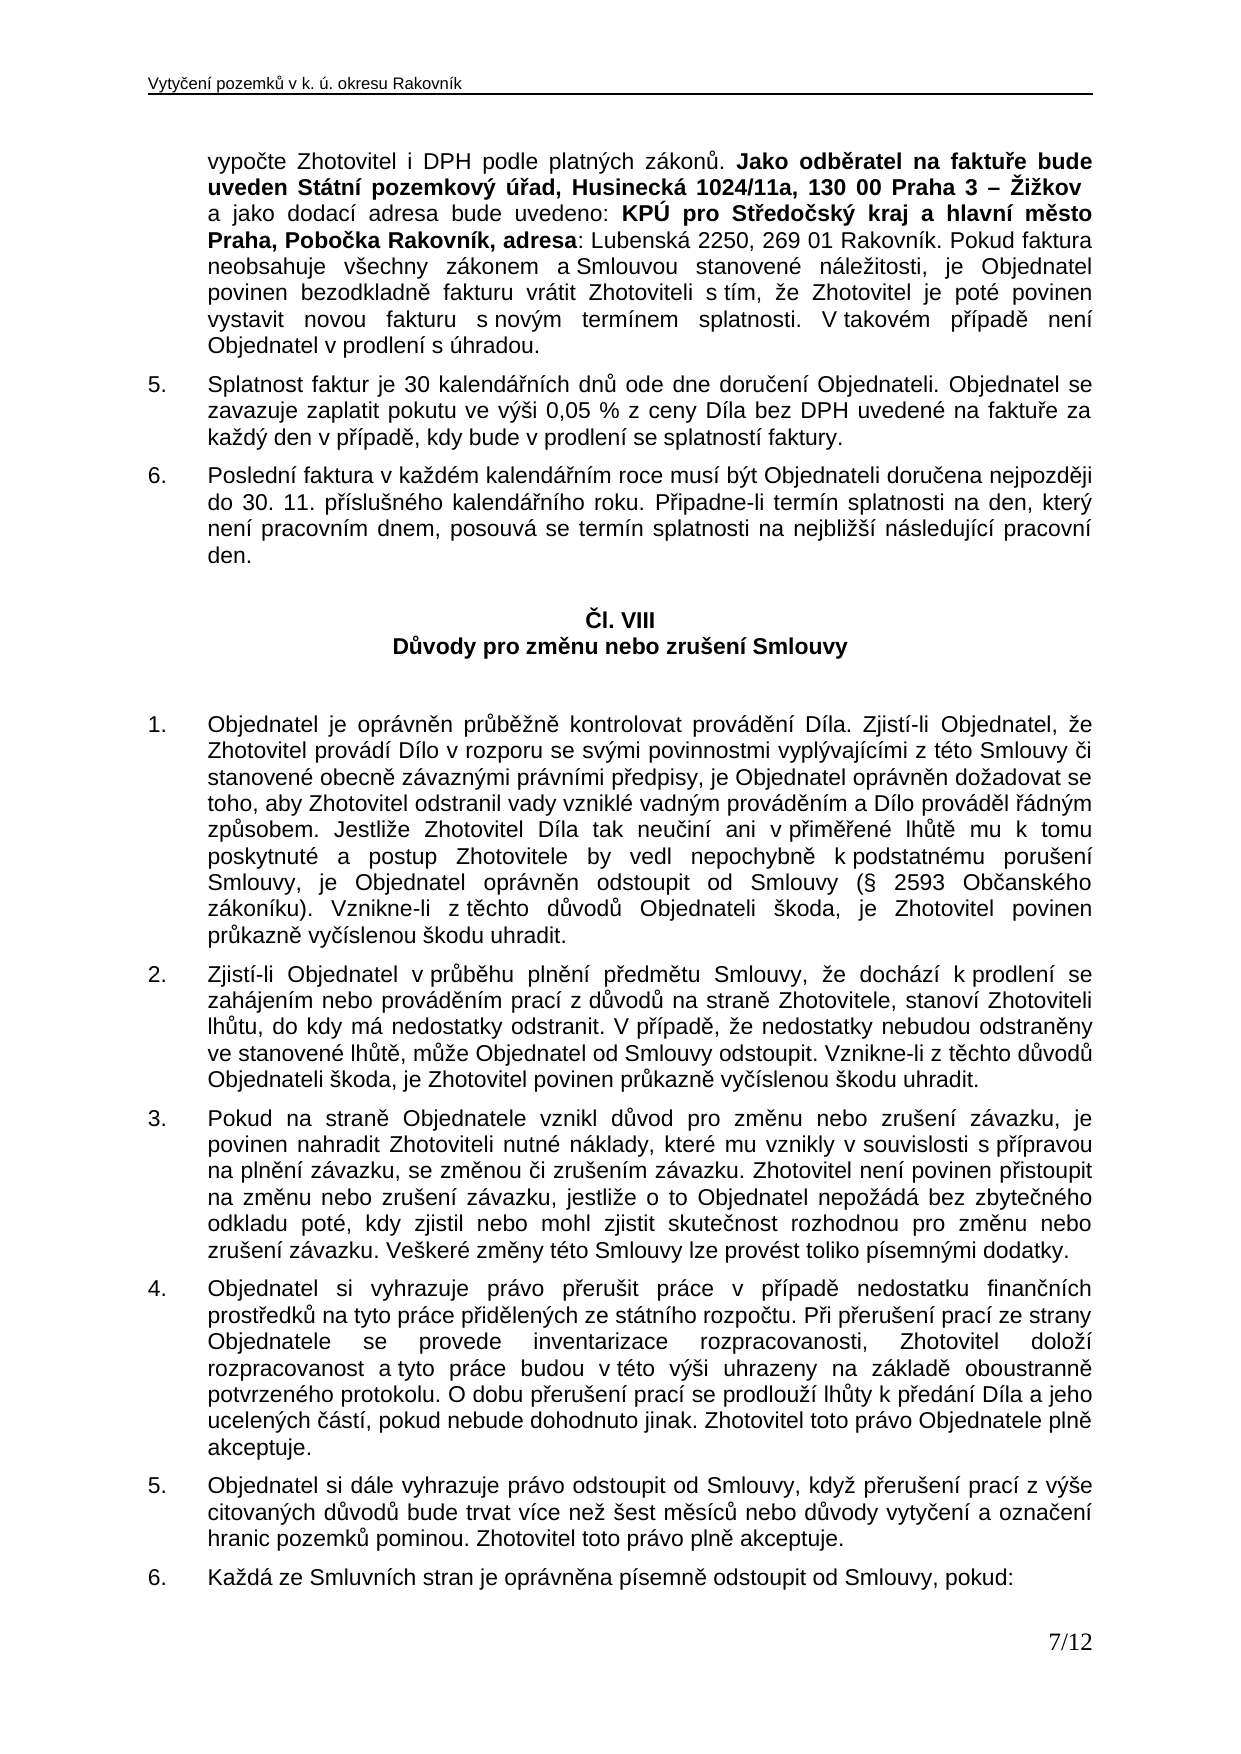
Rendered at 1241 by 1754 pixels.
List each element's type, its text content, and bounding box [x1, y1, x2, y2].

list Pokud na straně Objednatele vznikl důvod pro změnu nebo zrušení závazku, je povinen nahradit Zhotoviteli nutné náklady, které mu vznikly v souvislosti s přípravou na plnění závazku, se změnou či zrušením závazku. Zhotovitel není povinen přistoupit na změnu nebo zrušení závazku, jestliže o to Objednatel nepožádá bez zbytečného odkladu poté, kdy zjistil nebo mohl zjistit skutečnost rozhodnou pro změnu nebo zrušení závazku. Veškeré změny této Smlouvy lze provést toliko písemnými dodatky. [148, 1105, 1093, 1263]
list Poslední faktura v každém kalendářním roce musí být Objednateli doručena nejpozději do 30. 11. příslušného kalendářního roku. Připadne-li termín splatnosti na den, který není pracovním dnem, posouvá se termín splatnosti na nejbližší následující pracovní den. [148, 462, 1093, 568]
list Zjistí-li Objednatel v průběhu plnění předmětu Smlouvy, že dochází k prodlení se zahájením nebo prováděním prací z důvodů na straně Zhotovitele, stanoví Zhotoviteli lhůtu, do kdy má nedostatky odstranit. V případě, že nedostatky nebudou odstraněny ve stanovené lhůtě, může Objednatel od Smlouvy odstoupit. Vznikne-li z těchto důvodů Objednateli škoda, je Zhotovitel povinen průkazně vyčíslenou škodu uhradit. [148, 961, 1093, 1092]
list Objednatel si dále vyhrazuje právo odstoupit od Smlouvy, když přerušení prací z výše citovaných důvodů bude trvat více než šest měsíců nebo důvody vytyčení a označení hranic pozemků pominou. Zhotovitel toto právo plně akceptuje. [148, 1472, 1093, 1551]
list Každá ze Smluvních stran je oprávněna písemně odstoupit od Smlouvy, pokud: [148, 1564, 1093, 1590]
list Objednatel si vyhrazuje právo přerušit práce v případě nedostatku finančních prostředků na tyto práce přidělených ze státního rozpočtu. Při přerušení prací ze strany Objednatele se provede inventarizace rozpracovanosti, Zhotovitel doloží rozpracovanost a tyto práce budou v této výši uhrazeny na základě oboustranně potvrzeného protokolu. O dobu přerušení prací se prodlouží lhůty k předání Díla a jeho ucelených částí, pokud nebude dohodnuto jinak. Zhotovitel toto právo Objednatele plně akceptuje. [148, 1275, 1093, 1460]
list Objednatel je oprávněn průběžně kontrolovat provádění Díla. Zjistí-li Objednatel, že Zhotovitel provádí Dílo v rozporu se svými povinnostmi vyplývajícími z této Smlouvy či stanovené obecně závaznými právními předpisy, je Objednatel oprávněn dožadovat se toho, aby Zhotovitel odstranil vady vzniklé vadným prováděním a Dílo prováděl řádným způsobem. Jestliže Zhotovitel Díla tak neučiní ani v přiměřené lhůtě mu k tomu poskytnuté a postup Zhotovitele by vedl nepochybně k podstatnému porušení Smlouvy, je Objednatel oprávněn odstoupit od Smlouvy (§ 2593 Občanského zákoníku). Vznikne-li z těchto důvodů Objednateli škoda, je Zhotovitel povinen průkazně vyčíslenou škodu uhradit. [148, 711, 1093, 948]
subtitle Důvody pro změnu nebo zrušení Smlouvy [148, 633, 1093, 659]
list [148, 148, 1093, 358]
subtitle Čl. VIII [148, 607, 1093, 633]
list Splatnost faktur je 30 kalendářních dnů ode dne doručení Objednateli. Objednatel se zavazuje zaplatit pokutu ve výši 0,05 % z ceny Díla bez DPH uvedené na faktuře za každý den v případě, kdy bude v prodlení se splatností faktury. [148, 371, 1093, 450]
